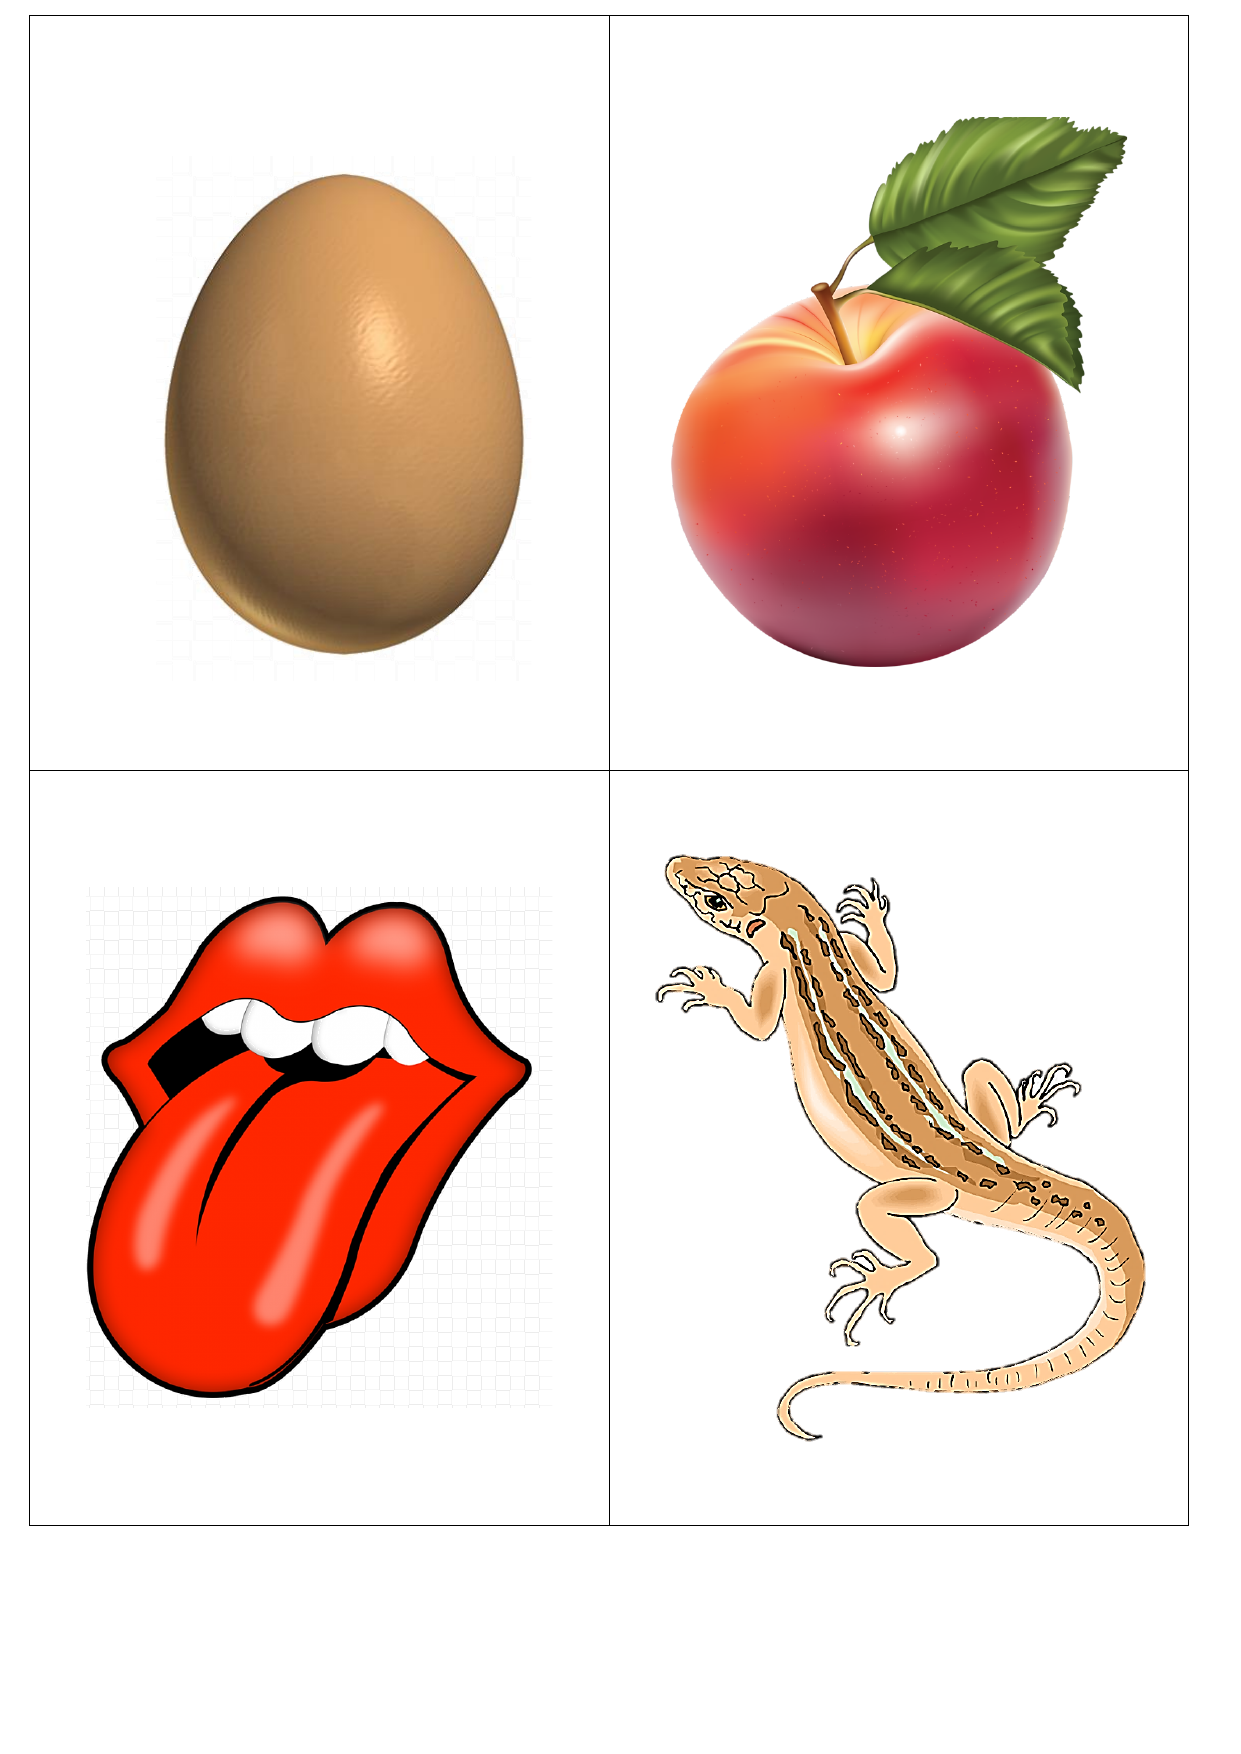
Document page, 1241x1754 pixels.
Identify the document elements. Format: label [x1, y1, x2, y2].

picture [86, 887, 553, 1408]
picture [670, 117, 1128, 667]
table_cell [30, 771, 609, 1524]
table_cell [610, 771, 1188, 1524]
picture [156, 156, 532, 681]
picture [638, 831, 1160, 1464]
table_header [30, 16, 609, 770]
table_header [610, 16, 1188, 770]
